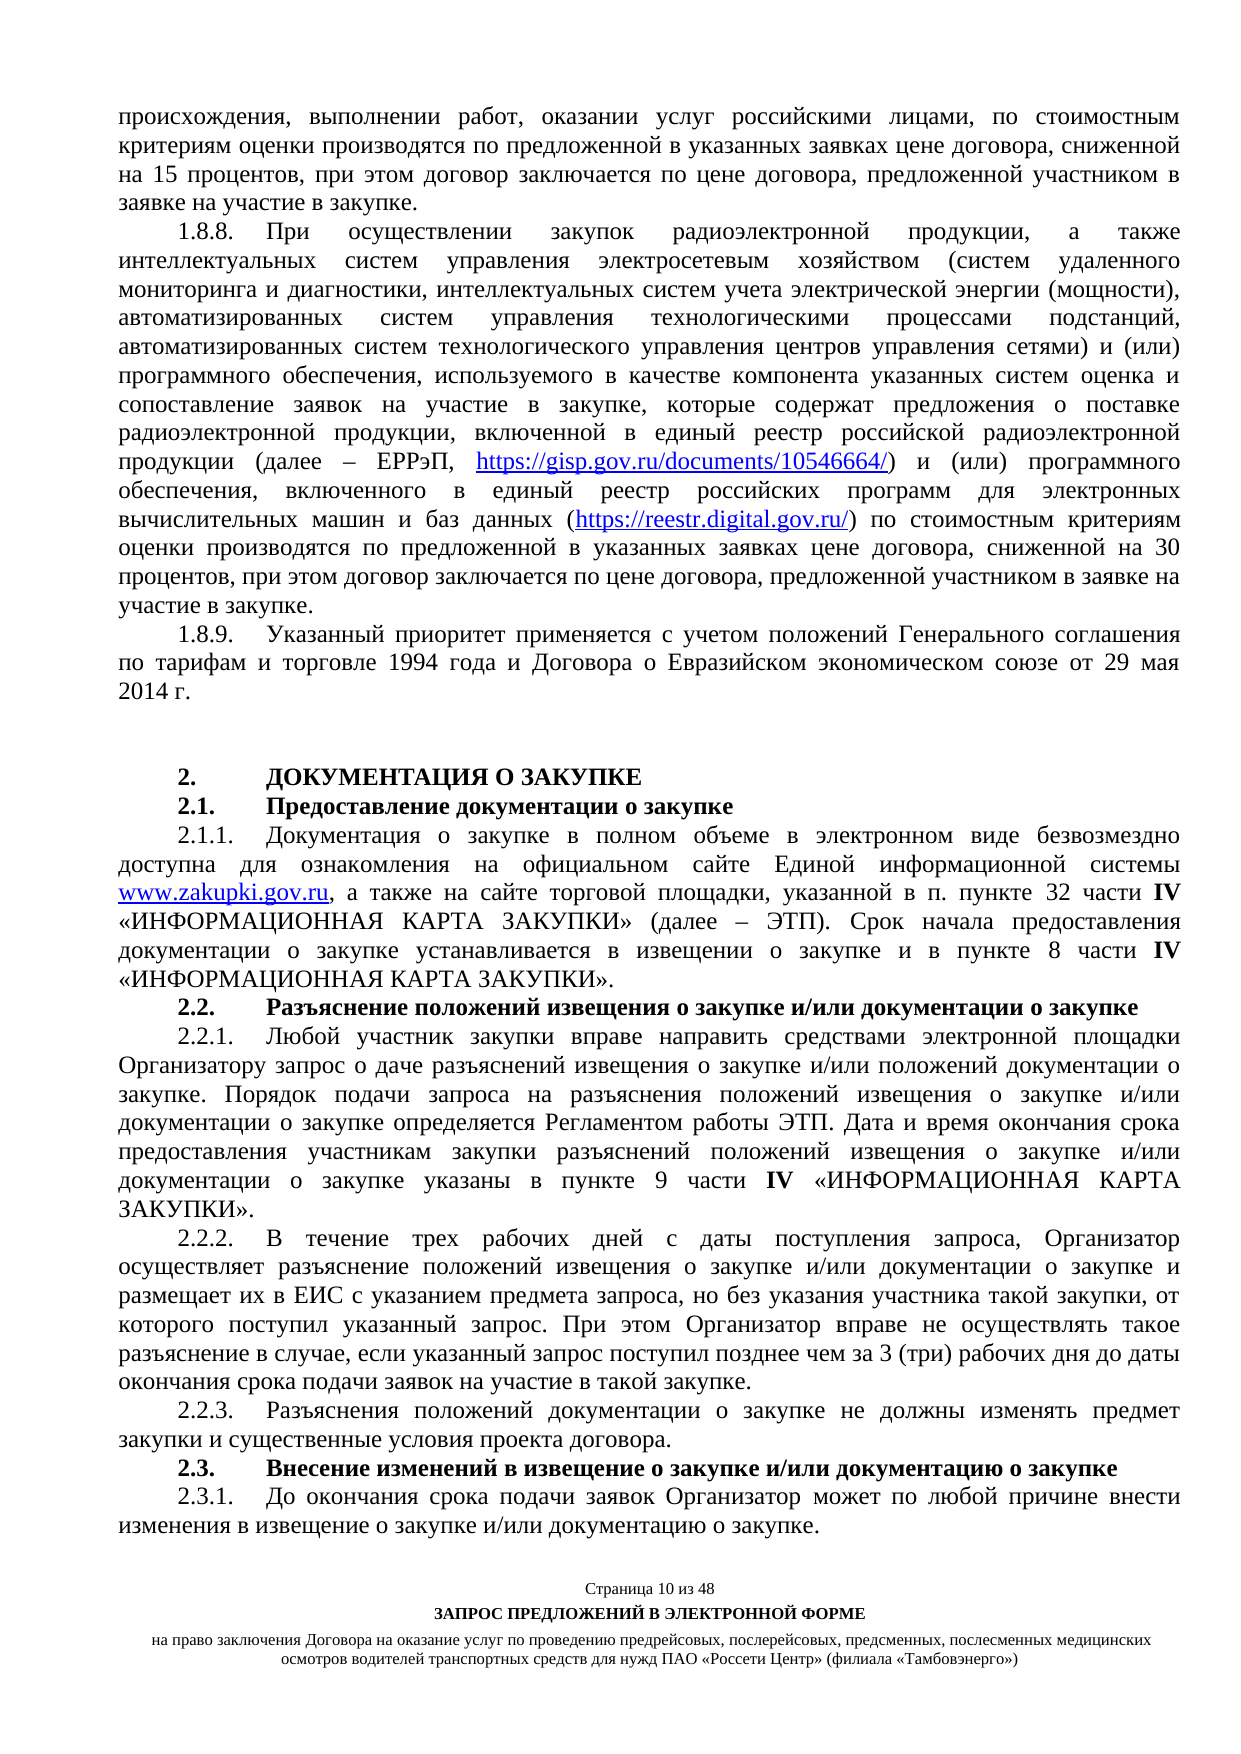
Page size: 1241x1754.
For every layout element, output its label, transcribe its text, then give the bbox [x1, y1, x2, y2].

subtitle Разъяснение положений извещения о закупке и/или документации о закупке [118, 992, 1181, 1021]
subtitle Документация о закупке в полном объеме в электронном виде безвозмездно доступна для ознакомления на официальном сайте Единой информационной системы www.zakupki.gov.ru, а также на сайте торговой площадки, указанной в п. пункте 32 части IV «ИНФОРМАЦИОННАЯ КАРТА ЗАКУПКИ» (далее – ЭТП). Срок начала предоставления документации о закупке устанавливается в извещении о закупке и в пункте 8 части IV «ИНФОРМАЦИОННАЯ КАРТА ЗАКУПКИ». [118, 820, 1181, 992]
subtitle Любой участник закупки вправе направить средствами электронной площадки Организатору запрос о даче разъяснений извещения о закупке и/или положений документации о закупке. Порядок подачи запроса на разъяснения положений извещения о закупке и/или документации о закупке определяется Регламентом работы ЭТП. Дата и время окончания срока предоставления участникам закупки разъяснений положений извещения о закупке и/или документации о закупке указаны в пункте 9 части IV «ИНФОРМАЦИОННАЯ КАРТА ЗАКУПКИ». [118, 1021, 1181, 1223]
subtitle В течение трех рабочих дней с даты поступления запроса, Организатор осуществляет разъяснение положений извещения о закупке и/или документации о закупке и размещает их в ЕИС с указанием предмета запроса, но без указания участника такой закупки, от которого поступил указанный запрос. При этом Организатор вправе не осуществлять такое разъяснение в случае, если указанный запрос поступил позднее чем за 3 (три) рабочих дня до даты окончания срока подачи заявок на участие в такой закупке. [118, 1223, 1181, 1395]
subtitle При осуществлении закупок радиоэлектронной продукции, а также интеллектуальных систем управления электросетевым хозяйством (систем удаленного мониторинга и диагностики, интеллектуальных систем учета электрической энергии (мощности), автоматизированных систем управления технологическими процессами подстанций, автоматизированных систем технологического управления центров управления сетями) и (или) программного обеспечения, используемого в качестве компонента указанных систем оценка и сопоставление заявок на участие в закупке, которые содержат предложения о поставке радиоэлектронной продукции, включенной в единый реестр российской радиоэлектронной продукции (далее – ЕРРэП, https://gisp.gov.ru/documents/10546664/) и (или) программного обеспечения, включенного в единый реестр российских программ для электронных вычислительных машин и баз данных (https://reestr.digital.gov.ru/) по стоимостным критериям оценки производятся по предложенной в указанных заявках цене договора, сниженной на 30 процентов, при этом договор заключается по цене договора, предложенной участником в заявке на участие в закупке. [118, 216, 1181, 619]
subtitle Предоставление документации о закупке [118, 791, 1181, 820]
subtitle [118, 101, 1181, 216]
subtitle Разъяснения положений документации о закупке не должны изменять предмет закупки и существенные условия проекта договора. [118, 1395, 1181, 1453]
subtitle Указанный приоритет применяется с учетом положений Генерального соглашения по тарифам и торговле 1994 года и Договора о Евразийском экономическом союзе от 29 мая 2014 г. [118, 619, 1181, 705]
subtitle До окончания срока подачи заявок Организатор может по любой причине внести изменения в извещение о закупке и/или документацию о закупке. [118, 1481, 1181, 1539]
subtitle Внесение изменений в извещение о закупке и/или документацию о закупке [118, 1453, 1181, 1481]
subtitle ДОКУМЕНТАЦИЯ О ЗАКУПКЕ [118, 762, 1181, 791]
